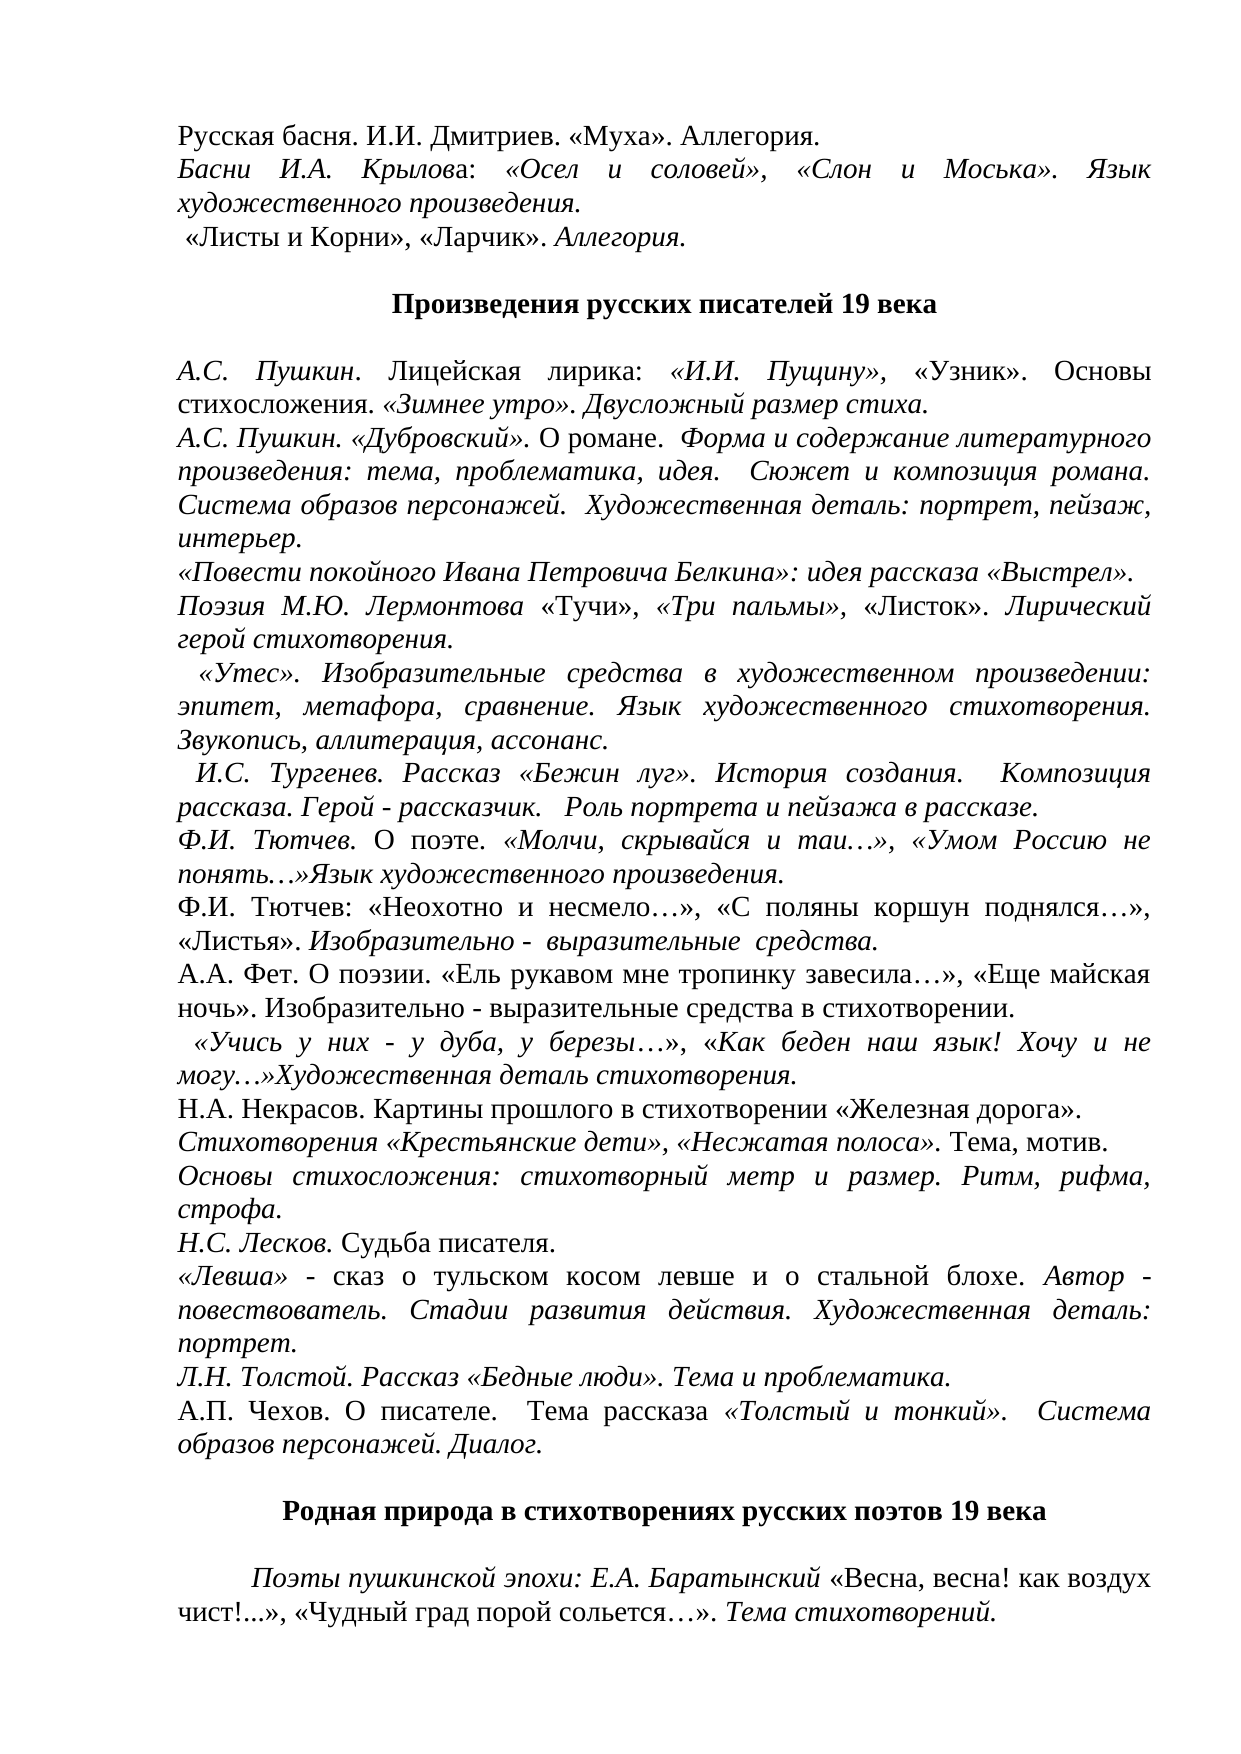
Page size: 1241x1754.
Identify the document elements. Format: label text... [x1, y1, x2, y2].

text Н.А. Некрасов. Картины прошлого в стихотворении «Железная дорога». [177, 1091, 1152, 1124]
text Басни И.А. Крылова: «Осел и соловей», «Слон и Моська». Язык художественного произведения. [177, 152, 1152, 219]
text Русская басня. И.И. Дмитриев. «Муха». Аллегория. [177, 118, 1152, 152]
text Основы стихосложения: стихотворный метр и размер. Ритм, рифма, строфа. [177, 1158, 1152, 1225]
text Л.Н. Толстой. Рассказ «Бедные люди». Тема и проблематика. [177, 1359, 1152, 1393]
text Произведения русских писателей 19 века [177, 286, 1152, 319]
text Ф.И. Тютчев. О поэте. «Молчи, скрывайся и таи…», «Умом Россию не понять…»Язык художественного произведения. [177, 822, 1152, 889]
text А.С. Пушкин. «Дубровский». О романе. Форма и содержание литературного произведения: тема, проблематика, идея. Сюжет и композиция романа. Система образов персонажей. Художественная деталь: портрет, пейзаж, интерьер. [177, 420, 1152, 554]
text Н.С. Лесков. Судьба писателя. [177, 1225, 1152, 1258]
text А.С. Пушкин. Лицейская лирика: «И.И. Пущину», «Узник». Основы стихосложения. «Зимнее утро». Двусложный размер стиха. [177, 353, 1152, 420]
text «Повести покойного Ивана Петровича Белкина»: идея рассказа «Выстрел». [177, 554, 1152, 588]
text Поэты пушкинской эпохи: Е.А. Баратынский «Весна, весна! как воздух чист!...», «Чудный град порой сольется…». Тема стихотворений. [177, 1560, 1152, 1627]
text А.П. Чехов. О писателе. Тема рассказа «Толстый и тонкий». Система образов персонажей. Диалог. [177, 1393, 1152, 1460]
text Поэзия М.Ю. Лермонтова «Тучи», «Три пальмы», «Листок». Лирический герой стихотворения. [177, 588, 1152, 655]
text И.С. Тургенев. Рассказ «Бежин луг». История создания. Композиция рассказа. Герой - рассказчик. Роль портрета и пейзажа в рассказе. [177, 755, 1152, 822]
text Стихотворения «Крестьянские дети», «Несжатая полоса». Тема, мотив. [177, 1124, 1152, 1158]
text «Учись у них - у дуба, у березы…», «Как беден наш язык! Хочу и не могу…»Художественная деталь стихотворения. [177, 1024, 1152, 1091]
text «Листы и Корни», «Ларчик». Аллегория. [177, 219, 1152, 252]
text Родная природа в стихотворениях русских поэтов 19 века [177, 1493, 1152, 1527]
text «Левша» - сказ о тульском косом левше и о стальной блохе. Автор - повествователь. Стадии развития действия. Художественная деталь: портрет. [177, 1258, 1152, 1359]
text А.А. Фет. О поэзии. «Ель рукавом мне тропинку завесила…», «Еще майская ночь». Изобразительно - выразительные средства в стихотворении. [177, 957, 1152, 1024]
text «Утес». Изобразительные средства в художественном произведении: эпитет, метафора, сравнение. Язык художественного стихотворения. Звукопись, аллитерация, ассонанс. [177, 655, 1152, 755]
text Ф.И. Тютчев: «Неохотно и несмело…», «С поляны коршун поднялся…», «Листья». Изобразительно - выразительные средства. [177, 889, 1152, 957]
